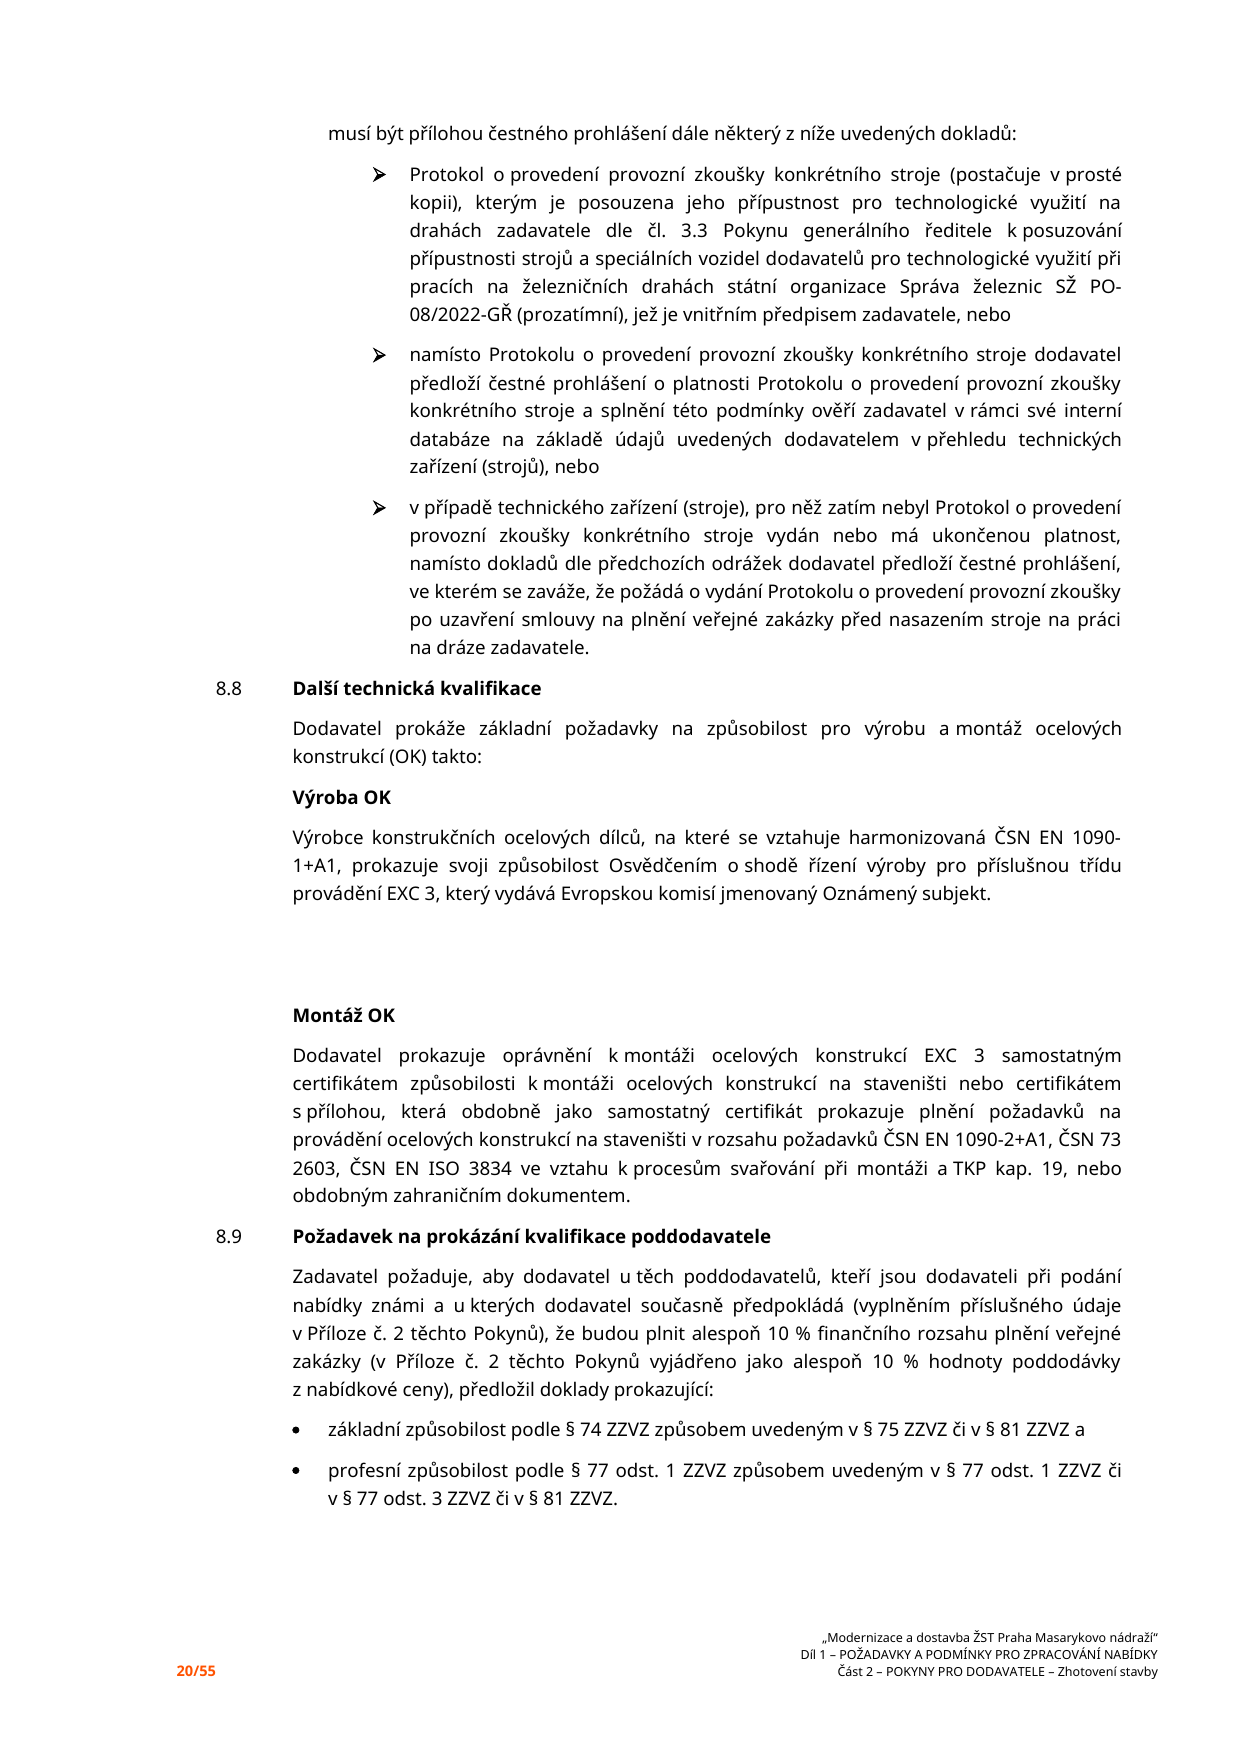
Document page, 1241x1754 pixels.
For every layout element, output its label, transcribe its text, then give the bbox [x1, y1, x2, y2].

list v případě technického zařízení (stroje), pro něž zatím nebyl Protokol o provedení provozní zkoušky konkrétního stroje vydán nebo má ukončenou platnost, namísto dokladů dle předchozích odrážek dodavatel předloží čestné prohlášení, ve kterém se zaváže, že požádá o vydání Protokolu o provedení provozní zkoušky po uzavření smlouvy na plnění veřejné zakázky před nasazením stroje na práci na dráze zadavatele. [372, 494, 1122, 660]
text Výroba OK [292, 784, 1122, 809]
list musí být přílohou čestného prohlášení dále některý z níže uvedených dokladů: [328, 121, 1122, 146]
text profesní způsobilost podle § 77 odst. 1 ZZVZ způsobem uvedeným v § 77 odst. 1 ZZVZ či v § 77 odst. 3 ZZVZ či v § 81 ZZVZ. [292, 1457, 1122, 1511]
list Protokol o provedení provozní zkoušky konkrétního stroje (postačuje v prosté kopii), kterým je posouzena jeho přípustnost pro technologické využití na drahách zadavatele dle čl. 3.3 Pokynu generálního ředitele k posuzování přípustnosti strojů a speciálních vozidel dodavatelů pro technologické využití při pracích na železničních drahách státní organizace Správa železnic SŽ PO-08/2022-GŘ (prozatímní), jež je vnitřním předpisem zadavatele, nebo [372, 161, 1122, 327]
text Dodavatel prokazuje oprávnění k montáži ocelových konstrukcí EXC 3 samostatným certifikátem způsobilosti k montáži ocelových konstrukcí na staveništi nebo certifikátem s přílohou, která obdobně jako samostatný certifikát prokazuje plnění požadavků na provádění ocelových konstrukcí na staveništi v rozsahu požadavků ČSN EN 1090-2+A1, ČSN 73 2603, ČSN EN ISO 3834 ve vztahu k procesům svařování při montáži a TKP kap. 19, nebo obdobným zahraničním dokumentem. [292, 1043, 1122, 1208]
text Požadavek na prokázání kvalifikace poddodavatele [216, 1223, 1122, 1249]
text Zadavatel požaduje, aby dodavatel u těch poddodavatelů, kteří jsou dodavateli při podání nabídky známi a u kterých dodavatel současně předpokládá (vyplněním příslušného údaje v Příloze č. 2 těchto Pokynů), že budou plnit alespoň 10 % finančního rozsahu plnění veřejné zakázky (v Příloze č. 2 těchto Pokynů vyjádřeno jako alespoň 10 % hodnoty poddodávky z nabídkové ceny), předložil doklady prokazující: [292, 1264, 1122, 1401]
text Výrobce konstrukčních ocelových dílců, na které se vztahuje harmonizovaná ČSN EN 1090-1+A1, prokazuje svoji způsobilost Osvědčením o shodě řízení výroby pro příslušnou třídu provádění EXC 3, který vydává Evropskou komisí jmenovaný Oznámený subjekt. [292, 824, 1122, 906]
text Další technická kvalifikace [216, 675, 1122, 701]
text Montáž OK [292, 1002, 1122, 1028]
text Dodavatel prokáže základní požadavky na způsobilost pro výrobu a montáž ocelových konstrukcí (OK) takto: [292, 716, 1122, 769]
text základní způsobilost podle § 74 ZZVZ způsobem uvedeným v § 75 ZZVZ či v § 81 ZZVZ a [292, 1416, 1122, 1442]
list namísto Protokolu o provedení provozní zkoušky konkrétního stroje dodavatel předloží čestné prohlášení o platnosti Protokolu o provedení provozní zkoušky konkrétního stroje a splnění této podmínky ověří zadavatel v rámci své interní databáze na základě údajů uvedených dodavatelem v přehledu technických zařízení (strojů), nebo [372, 342, 1122, 479]
